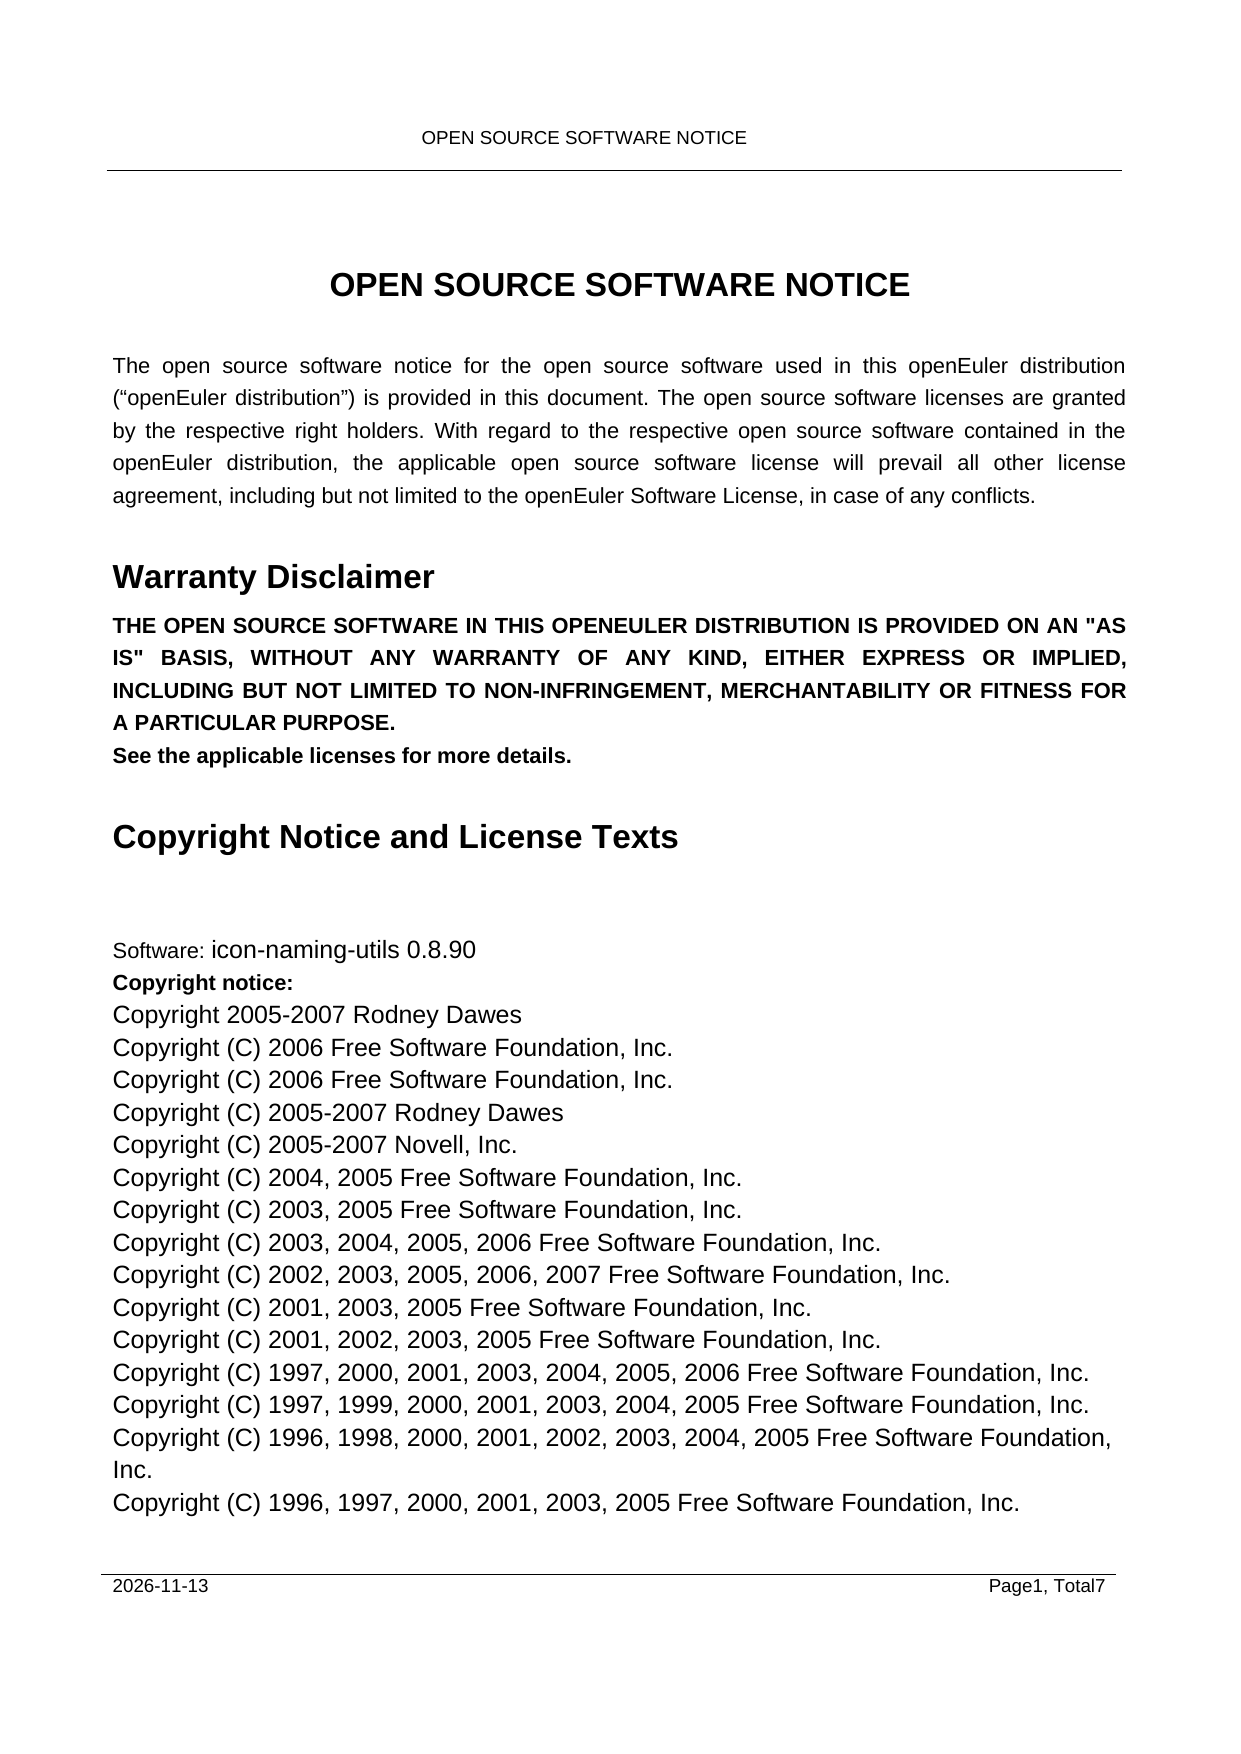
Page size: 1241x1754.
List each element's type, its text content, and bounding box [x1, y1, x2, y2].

text Copyright (C) 2002, 2003, 2005, 2006, 2007 Free Software Foundation, Inc. [112, 1258, 1128, 1291]
text The open source software notice for the open source software used in this openEuler distribution (“openEuler distribution”) is provided in this document. The open source software licenses are granted by the respective right holders. With regard to the respective open source software contained in the openEuler distribution, the applicable open source software license will prevail all other license agreement, including but not limited to the openEuler Software License, in case of any conflicts. [112, 349, 1128, 511]
text Copyright (C) 2001, 2003, 2005 Free Software Foundation, Inc. [112, 1291, 1128, 1323]
text THE OPEN SOURCE SOFTWARE IN THIS OPENEULER DISTRIBUTION IS PROVIDED ON AN "AS IS" BASIS, WITHOUT ANY WARRANTY OF ANY KIND, EITHER EXPRESS OR IMPLIED, INCLUDING BUT NOT LIMITED TO NON-INFRINGEMENT, MERCHANTABILITY OR FITNESS FOR A PARTICULAR PURPOSE. See the applicable licenses for more details. [112, 609, 1128, 771]
text Software: icon-naming-utils 0.8.90 [112, 933, 1128, 966]
text Copyright 2005-2007 Rodney Dawes [112, 998, 1128, 1031]
text Copyright Notice and License Texts [112, 804, 1128, 869]
text Copyright (C) 1997, 1999, 2000, 2001, 2003, 2004, 2005 Free Software Foundation, Inc. [112, 1388, 1128, 1421]
text Copyright (C) 2006 Free Software Foundation, Inc. [112, 1031, 1128, 1063]
text Warranty Disclaimer [112, 544, 1128, 609]
text Copyright notice: [112, 966, 1128, 998]
text Copyright (C) 2005-2007 Novell, Inc. [112, 1128, 1128, 1161]
text Copyright (C) 2004, 2005 Free Software Foundation, Inc. [112, 1161, 1128, 1193]
text Copyright (C) 2003, 2004, 2005, 2006 Free Software Foundation, Inc. [112, 1226, 1128, 1258]
text Copyright (C) 1996, 1998, 2000, 2001, 2002, 2003, 2004, 2005 Free Software Foundation, Inc. [112, 1421, 1128, 1486]
text Copyright (C) 2001, 2002, 2003, 2005 Free Software Foundation, Inc. [112, 1323, 1128, 1356]
text Copyright (C) 2005-2007 Rodney Dawes [112, 1096, 1128, 1128]
text Copyright (C) 2006 Free Software Foundation, Inc. [112, 1063, 1128, 1096]
text Copyright (C) 1996, 1997, 2000, 2001, 2003, 2005 Free Software Foundation, Inc. [112, 1486, 1128, 1518]
text OPEN SOURCE SOFTWARE NOTICE [112, 251, 1128, 316]
text Copyright (C) 2003, 2005 Free Software Foundation, Inc. [112, 1193, 1128, 1226]
text Copyright (C) 1997, 2000, 2001, 2003, 2004, 2005, 2006 Free Software Foundation, Inc. [112, 1356, 1128, 1388]
